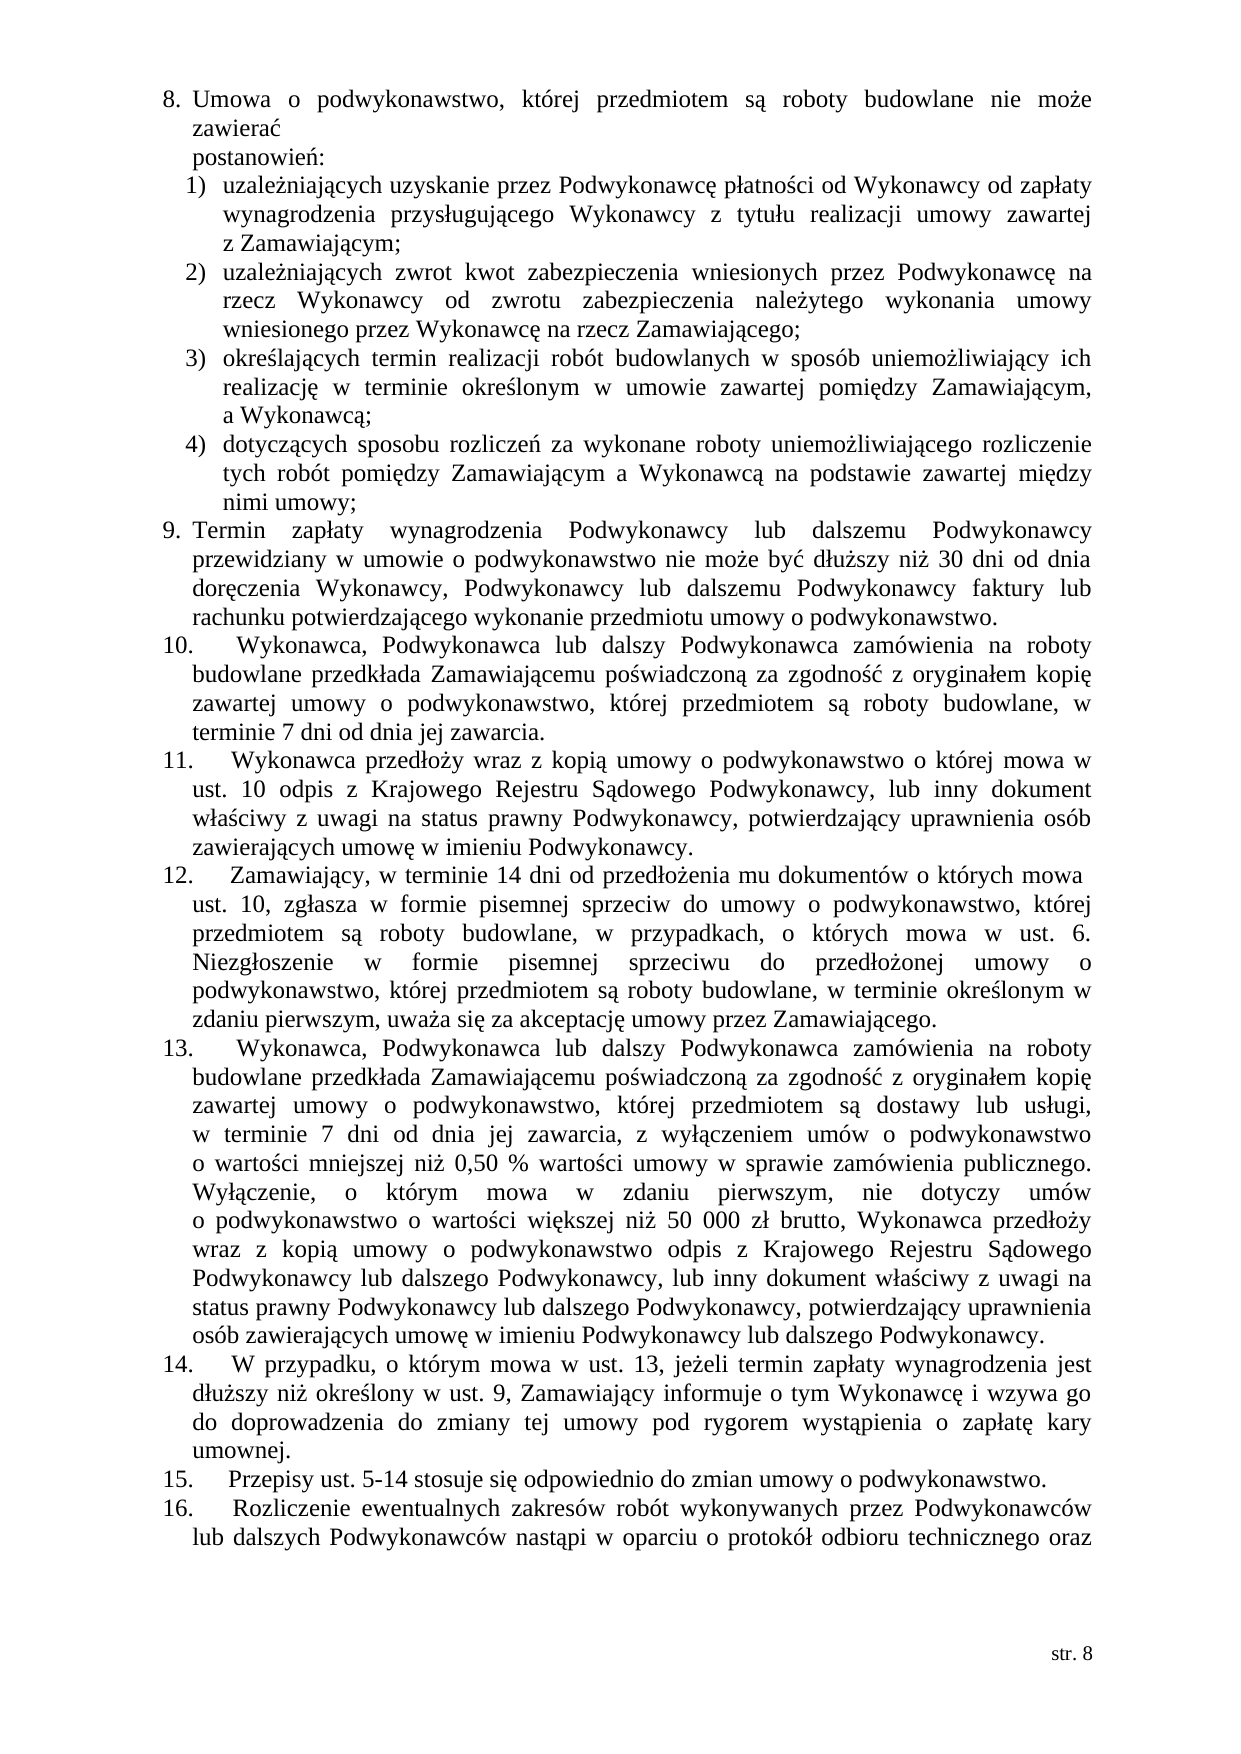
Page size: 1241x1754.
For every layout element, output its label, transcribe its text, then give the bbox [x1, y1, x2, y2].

list Termin zapłaty wynagrodzenia Podwykonawcy lub dalszemu Podwykonawcy przewidziany w umowie o podwykonawstwo nie może być dłuższy niż 30 dni od dnia doręczenia Wykonawcy, Podwykonawcy lub dalszemu Podwykonawcy faktury lub rachunku potwierdzającego wykonanie przedmiotu umowy o podwykonawstwo. [162, 515, 1092, 630]
list dotyczących sposobu rozliczeń za wykonane roboty uniemożliwiającego rozliczenie tych robót pomiędzy Zamawiającym a Wykonawcą na podstawie zawartej między nimi umowy; [185, 429, 1092, 515]
list Wykonawca przedłoży wraz z kopią umowy o podwykonawstwo o której mowa w ust. 10 odpis z Krajowego Rejestru Sądowego Podwykonawcy, lub inny dokument właściwy z uwagi na status prawny Podwykonawcy, potwierdzający uprawnienia osób zawierających umowę w imieniu Podwykonawcy. [162, 745, 1092, 860]
list uzależniających zwrot kwot zabezpieczenia wniesionych przez Podwykonawcę na rzecz Wykonawcy od zwrotu zabezpieczenia należytego wykonania umowy wniesionego przez Wykonawcę na rzecz Zamawiającego; [185, 257, 1092, 343]
list W przypadku, o którym mowa w ust. 13, jeżeli termin zapłaty wynagrodzenia jest dłuższy niż określony w ust. 9, Zamawiający informuje o tym Wykonawcę i wzywa go do doprowadzenia do zmiany tej umowy pod rygorem wystąpienia o zapłatę kary umownej. [162, 1349, 1092, 1464]
list Wykonawca, Podwykonawca lub dalszy Podwykonawca zamówienia na roboty budowlane przedkłada Zamawiającemu poświadczoną za zgodność z oryginałem kopię zawartej umowy o podwykonawstwo, której przedmiotem są dostawy lub usługi, w terminie 7 dni od dnia jej zawarcia, z wyłączeniem umów o podwykonawstwo o wartości mniejszej niż 0,50 % wartości umowy w sprawie zamówienia publicznego. Wyłączenie, o którym mowa w zdaniu pierwszym, nie dotyczy umów o podwykonawstwo o wartości większej niż 50 000 zł brutto, Wykonawca przedłoży wraz z kopią umowy o podwykonawstwo odpis z Krajowego Rejestru Sądowego Podwykonawcy lub dalszego Podwykonawcy, lub inny dokument właściwy z uwagi na status prawny Podwykonawcy lub dalszego Podwykonawcy, potwierdzający uprawnienia osób zawierających umowę w imieniu Podwykonawcy lub dalszego Podwykonawcy. [162, 1033, 1092, 1349]
list Umowa o podwykonawstwo, której przedmiotem są roboty budowlane nie może zawierać postanowień: [162, 84, 1092, 170]
list określających termin realizacji robót budowlanych w sposób uniemożliwiający ich realizację w terminie określonym w umowie zawartej pomiędzy Zamawiającym, a Wykonawcą; [185, 343, 1092, 429]
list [162, 1493, 1092, 1550]
list Zamawiający, w terminie 14 dni od przedłożenia mu dokumentów o których mowa ust. 10, zgłasza w formie pisemnej sprzeciw do umowy o podwykonawstwo, której przedmiotem są roboty budowlane, w przypadkach, o których mowa w ust. 6. Niezgłoszenie w formie pisemnej sprzeciwu do przedłożonej umowy o podwykonawstwo, której przedmiotem są roboty budowlane, w terminie określonym w zdaniu pierwszym, uważa się za akceptację umowy przez Zamawiającego. [162, 860, 1092, 1033]
list Przepisy ust. 5-14 stosuje się odpowiednio do zmian umowy o podwykonawstwo. [162, 1464, 1092, 1493]
list uzależniających uzyskanie przez Podwykonawcę płatności od Wykonawcy od zapłaty wynagrodzenia przysługującego Wykonawcy z tytułu realizacji umowy zawartej z Zamawiającym; [185, 170, 1092, 257]
list Wykonawca, Podwykonawca lub dalszy Podwykonawca zamówienia na roboty budowlane przedkłada Zamawiającemu poświadczoną za zgodność z oryginałem kopię zawartej umowy o podwykonawstwo, której przedmiotem są roboty budowlane, w terminie 7 dni od dnia jej zawarcia. [162, 630, 1092, 745]
